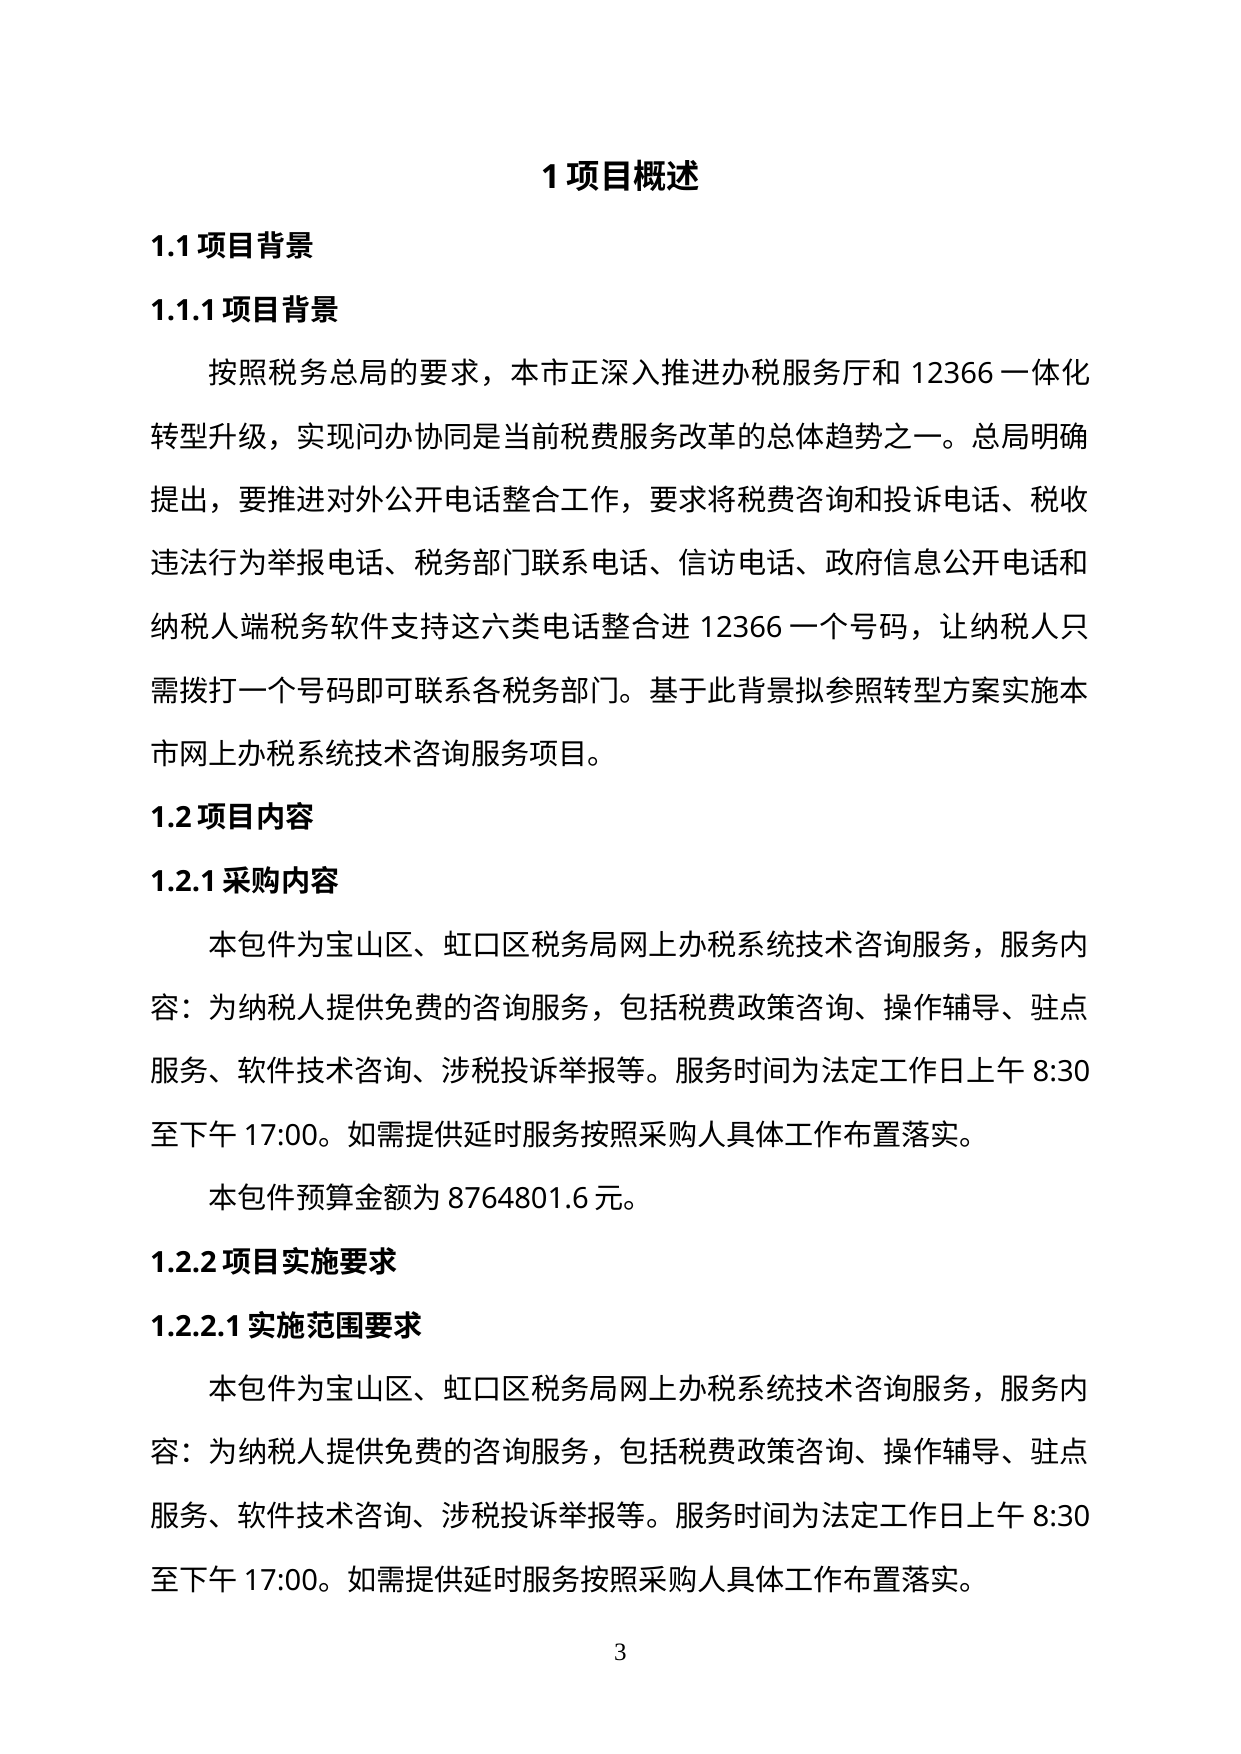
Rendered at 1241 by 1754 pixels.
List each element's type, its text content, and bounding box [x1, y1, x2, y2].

subtitle 1项目概述 [150, 150, 1090, 198]
subtitle 1.1.1项目背景 [150, 286, 1090, 328]
text 本包件为宝山区、虹口区税务局网上办税系统技术咨询服务，服务内容：为纳税人提供免费的咨询服务，包括税费政策咨询、操作辅导、驻点服务、软件技术咨询、涉税投诉举报等。服务时间为法定工作日上午8:30至下午17:00。如需提供延时服务按照采购人具体工作布置落实。 [150, 1366, 1090, 1598]
text 本包件为宝山区、虹口区税务局网上办税系统技术咨询服务，服务内容：为纳税人提供免费的咨询服务，包括税费政策咨询、操作辅导、驻点服务、软件技术咨询、涉税投诉举报等。服务时间为法定工作日上午8:30至下午17:00。如需提供延时服务按照采购人具体工作布置落实。 [150, 921, 1090, 1154]
text 本包件预算金额为8764801.6元。 [150, 1175, 1090, 1217]
subtitle 1.2.2.1实施范围要求 [150, 1302, 1090, 1344]
subtitle 1.1项目背景 [150, 223, 1090, 265]
text 按照税务总局的要求，本市正深入推进办税服务厅和12366一体化转型升级，实现问办协同是当前税费服务改革的总体趋势之一。总局明确提出，要推进对外公开电话整合工作，要求将税费咨询和投诉电话、税收违法行为举报电话、税务部门联系电话、信访电话、政府信息公开电话和纳税人端税务软件支持这六类电话整合进12366一个号码，让纳税人只需拨打一个号码即可联系各税务部门。基于此背景拟参照转型方案实施本市网上办税系统技术咨询服务项目。 [150, 350, 1090, 773]
subtitle 1.2项目内容 [150, 794, 1090, 836]
subtitle 1.2.1采购内容 [150, 857, 1090, 900]
subtitle 1.2.2项目实施要求 [150, 1238, 1090, 1281]
